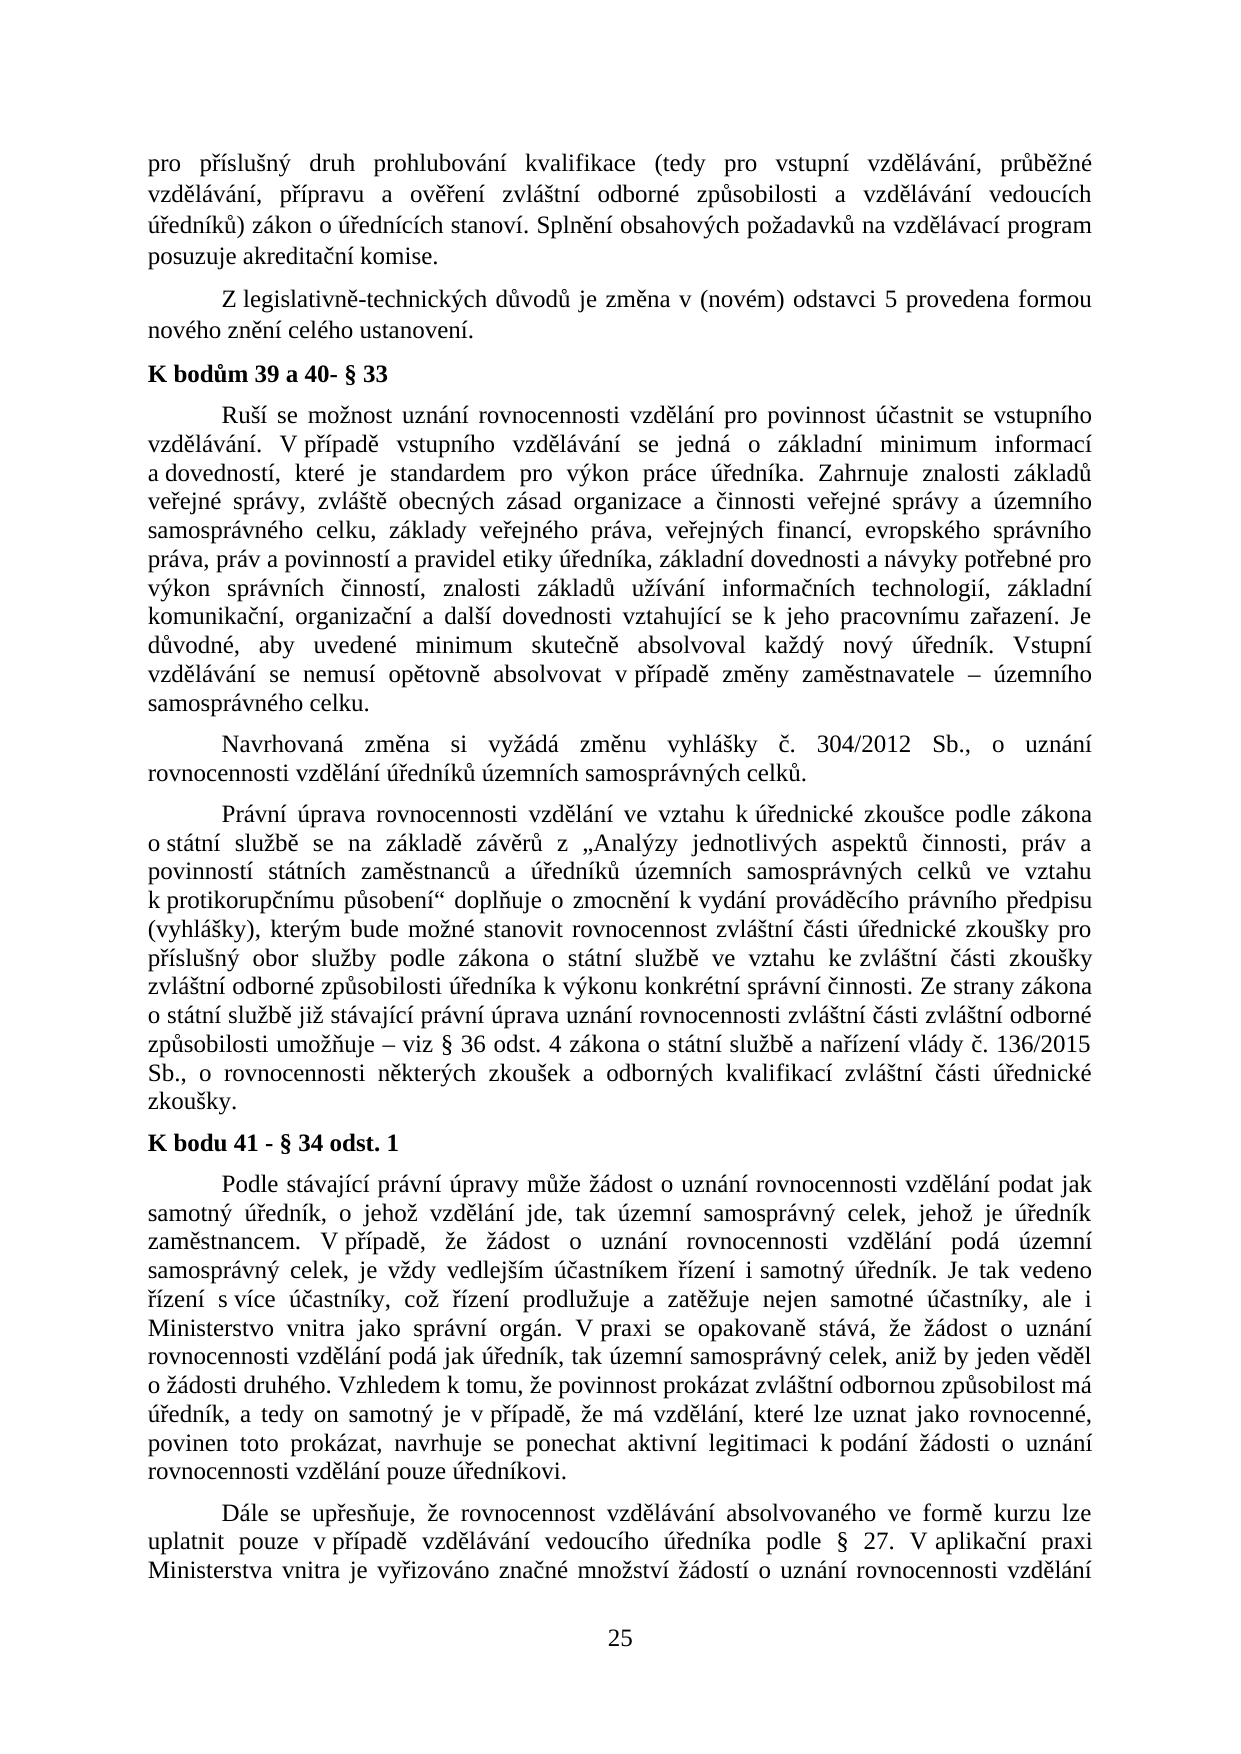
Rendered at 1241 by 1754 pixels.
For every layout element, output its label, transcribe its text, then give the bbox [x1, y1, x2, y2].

text Z legislativně-technických důvodů je změna v (novém) odstavci 5 provedena formou nového znění celého ustanovení. [148, 284, 1093, 344]
text Podle stávající právní úpravy může žádost o uznání rovnocennosti vzdělání podat jak samotný úředník, o jehož vzdělání jde, tak územní samosprávný celek, jehož je úředník zaměstnancem. V případě, že žádost o uznání rovnocennosti vzdělání podá územní samosprávný celek, je vždy vedlejším účastníkem řízení i samotný úředník. Je tak vedeno řízení s více účastníky, což řízení prodlužuje a zatěžuje nejen samotné účastníky, ale i Ministerstvo vnitra jako správní orgán. V praxi se opakovaně stává, že žádost o uznání rovnocennosti vzdělání podá jak úředník, tak územní samosprávný celek, aniž by jeden věděl o žádosti druhého. Vzhledem k tomu, že povinnost prokázat zvláštní odbornou způsobilost má úředník, a tedy on samotný je v případě, že má vzdělání, které lze uznat jako rovnocenné, povinen toto prokázat, navrhuje se ponechat aktivní legitimaci k podání žádosti o uznání rovnocennosti vzdělání pouze úředníkovi. [148, 1169, 1093, 1485]
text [148, 148, 1093, 269]
text Ruší se možnost uznání rovnocennosti vzdělání pro povinnost účastnit se vstupního vzdělávání. V případě vstupního vzdělávání se jedná o základní minimum informací a dovedností, které je standardem pro výkon práce úředníka. Zahrnuje znalosti základů veřejné správy, zvláště obecných zásad organizace a činnosti veřejné správy a územního samosprávného celku, základy veřejného práva, veřejných financí, evropského správního práva, práv a povinností a pravidel etiky úředníka, základní dovednosti a návyky potřebné pro výkon správních činností, znalosti základů užívání informačních technologií, základní komunikační, organizační a další dovednosti vztahující se k jeho pracovnímu zařazení. Je důvodné, aby uvedené minimum skutečně absolvoval každý nový úředník. Vstupní vzdělávání se nemusí opětovně absolvovat v případě změny zaměstnavatele – územního samosprávného celku. [148, 400, 1093, 716]
subtitle K bodům 39 a 40- § 33 [148, 359, 1093, 388]
text Navrhovaná změna si vyžádá změnu vyhlášky č. 304/2012 Sb., o uznání rovnocennosti vzdělání úředníků územních samosprávných celků. [148, 729, 1093, 786]
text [148, 1498, 1093, 1584]
text Právní úprava rovnocennosti vzdělání ve vztahu k úřednické zkoušce podle zákona o státní službě se na základě závěrů z „Analýzy jednotlivých aspektů činnosti, práv a povinností státních zaměstnanců a úředníků územních samosprávných celků ve vztahu k protikorupčnímu působení“ doplňuje o zmocnění k vydání prováděcího právního předpisu (vyhlášky), kterým bude možné stanovit rovnocennost zvláštní části úřednické zkoušky pro příslušný obor služby podle zákona o státní službě ve vztahu ke zvláštní části zkoušky zvláštní odborné způsobilosti úředníka k výkonu konkrétní správní činnosti. Ze strany zákona o státní službě již stávající právní úprava uznání rovnocennosti zvláštní části zvláštní odborné způsobilosti umožňuje – viz § 36 odst. 4 zákona o státní službě a nařízení vlády č. 136/2015 Sb., o rovnocennosti některých zkoušek a odborných kvalifikací zvláštní části úřednické zkoušky. [148, 799, 1093, 1115]
subtitle K bodu 41 - § 34 odst. 1 [148, 1128, 1093, 1156]
